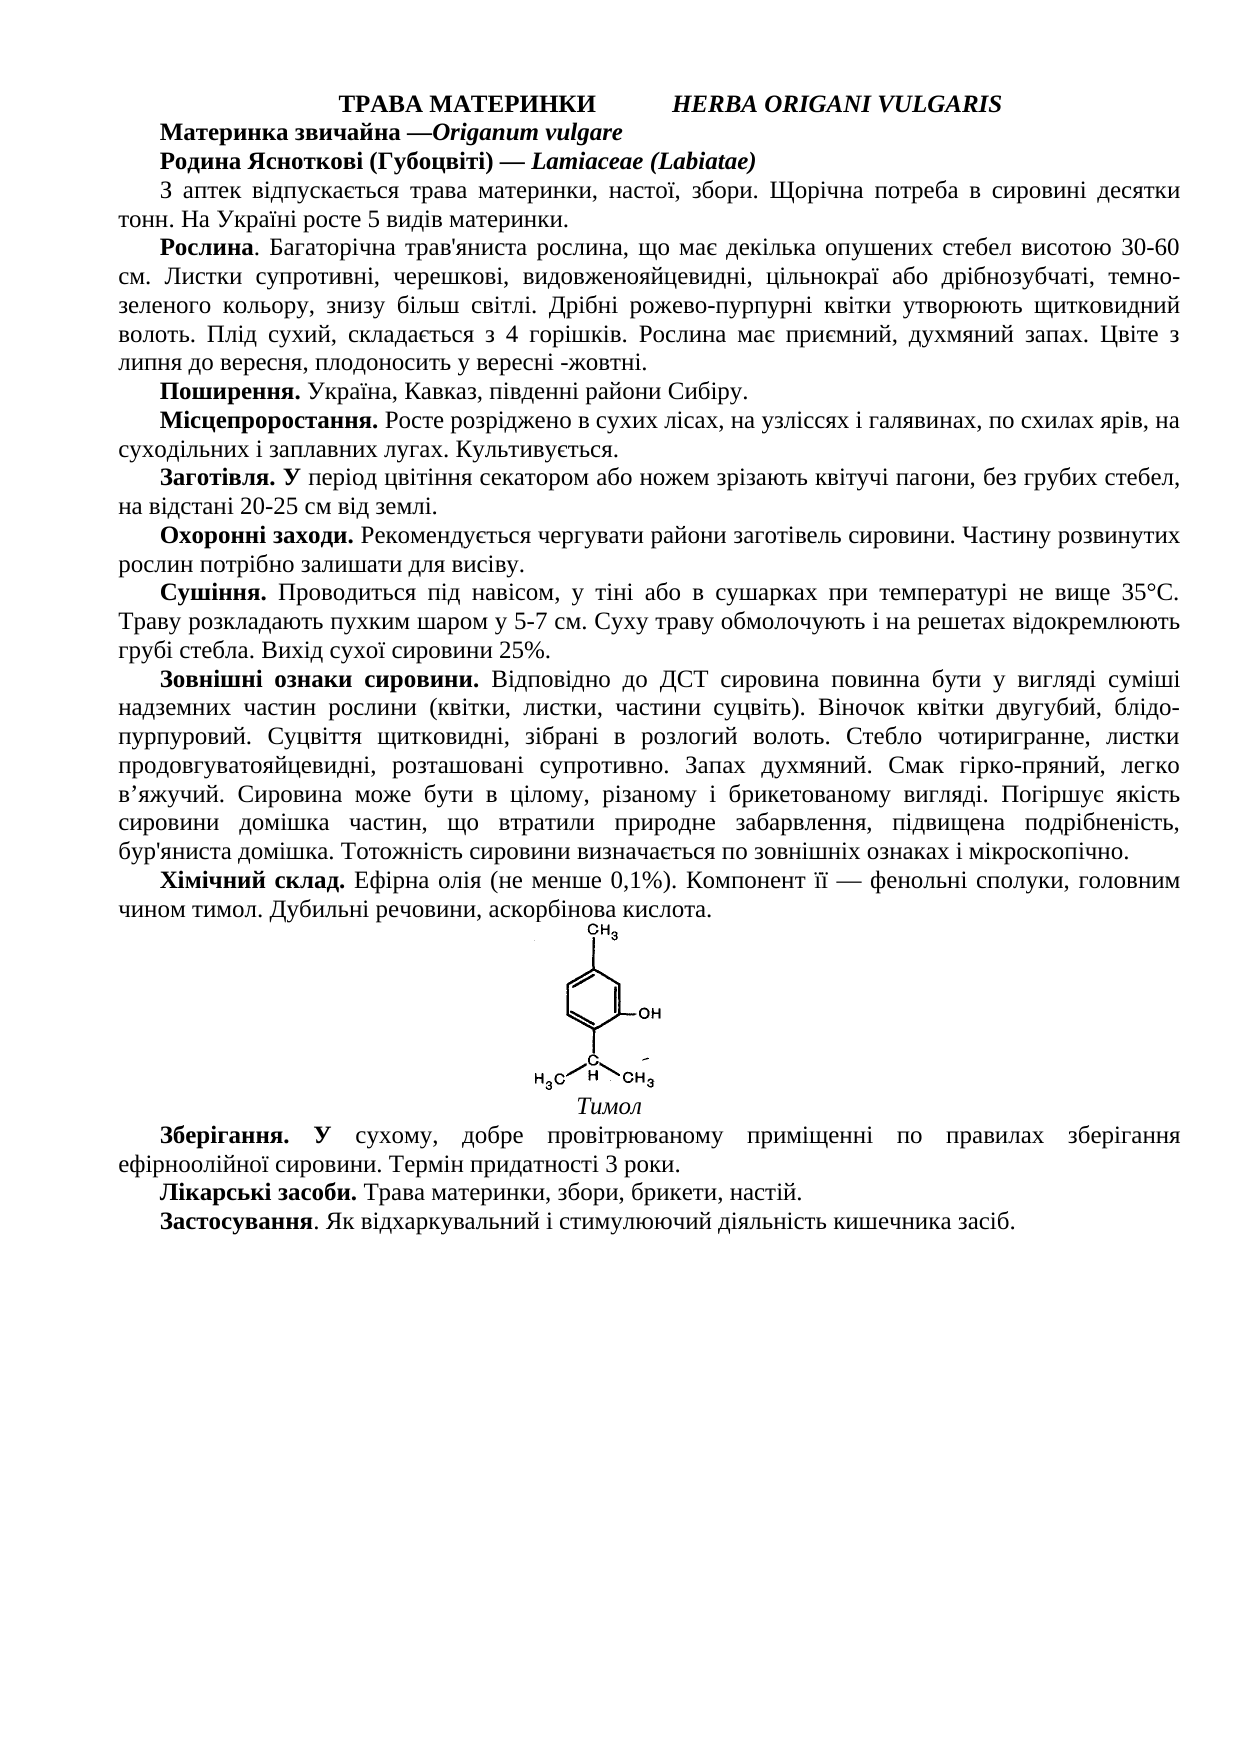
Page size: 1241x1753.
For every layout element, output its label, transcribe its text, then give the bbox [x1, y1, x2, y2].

text Зберігання. У сухому, добре провітрюваному приміщенні по правилах зберігання ефірноолійної сировини. Термін придатності 3 роки. [118, 1120, 1181, 1177]
text Лікарські засоби. Трава материнки, збори, брикети, настій. [118, 1177, 1181, 1206]
text З аптек відпускається трава материнки, настої, збори. Щорічна потреба в сировині десятки тонн. На Україні росте 5 видів материнки. [118, 175, 1181, 232]
text Сушіння. Проводиться під навісом, у тіні або в сушарках при температурі не вище 35°С. Траву розкладають пухким шаром у 5-7 см. Суху траву обмолочують і на решетах відокремлюють грубі стебла. Вихід сухої сировини 25%. [118, 577, 1181, 664]
text Заготівля. У період цвітіння секатором або ножем зрізають квітучі пагони, без грубих стебел, на відстані 20-25 см від землі. [118, 462, 1181, 520]
text Материнка звичайна —Origanum vulgare [118, 117, 1181, 146]
text Поширення. Україна, Кавказ, південні райони Сибіру. [118, 376, 1181, 405]
text Зовнішні ознаки сировини. Відповідно до Дст сировина повинна бути у вигляді суміші надземних частин рослини (квітки, листки, частини суцвіть). Віночок квітки двугубий, блідо-пурпуровий. Суцвіття щитковидні, зібрані в розлогий волоть. Стебло чотиригранне, листки продовгуватояйцевидні, розташовані супротивно. Запах духмяний. Смак гірко-пряний, легко в’яжучий. Сировина може бути в цілому, різаному і брикетованому вигляді. Погіршує якість сировини домішка частин, що втратили природне забарвлення, підвищена подрібненість, бур'яниста домішка. Тотожність сировини визначається по зовнішніх ознаках і мікроскопічно. [118, 664, 1181, 865]
picture [531, 922, 663, 1092]
text Місцепроростання. Росте розріджено в сухих лісах, на узліссях і галявинах, по схилах ярів, на суходільних і заплавних лугах. Культивується. [118, 405, 1181, 462]
text Родина Ясноткові (Губоцвіті) — Lamiaceae (Labiatae) [118, 146, 1181, 175]
text Охоронні заходи. Рекомендується чергувати райони заготівель сировини. Частину розвинутих рослин потрібно залишати для висіву. [118, 520, 1181, 577]
text Рослина. Багаторічна трав'яниста рослина, що має декілька опушених стебел висотою 30-60 см. Листки супротивні, черешкові, видовженояйцевидні, цільнокраї або дрібнозубчаті, темно-зеленого кольору, знизу більш світлі. Дрібні рожево-пурпурні квітки утворюють щитковидний волоть. Плід сухий, складається з 4 горішків. Рослина має приємний, духмяний запах. Цвіте з липня до вересня, плодоносить у вересні -жовтні. [118, 232, 1181, 376]
text Тимол [118, 1091, 1181, 1120]
text Застосування. Як відхаркувальний і стимулюючий діяльність кишечника засіб. [118, 1206, 1181, 1235]
text Хімічний склад. Ефірна олія (не менше 0,1%). Компонент її — фенольні сполуки, головним чином тимол. Дубильні речовини, аскорбінова кислота. [118, 865, 1181, 922]
text ТРАВА МАТЕРИНКИ HERBA ORIGANI VULGARIS [118, 89, 1181, 117]
